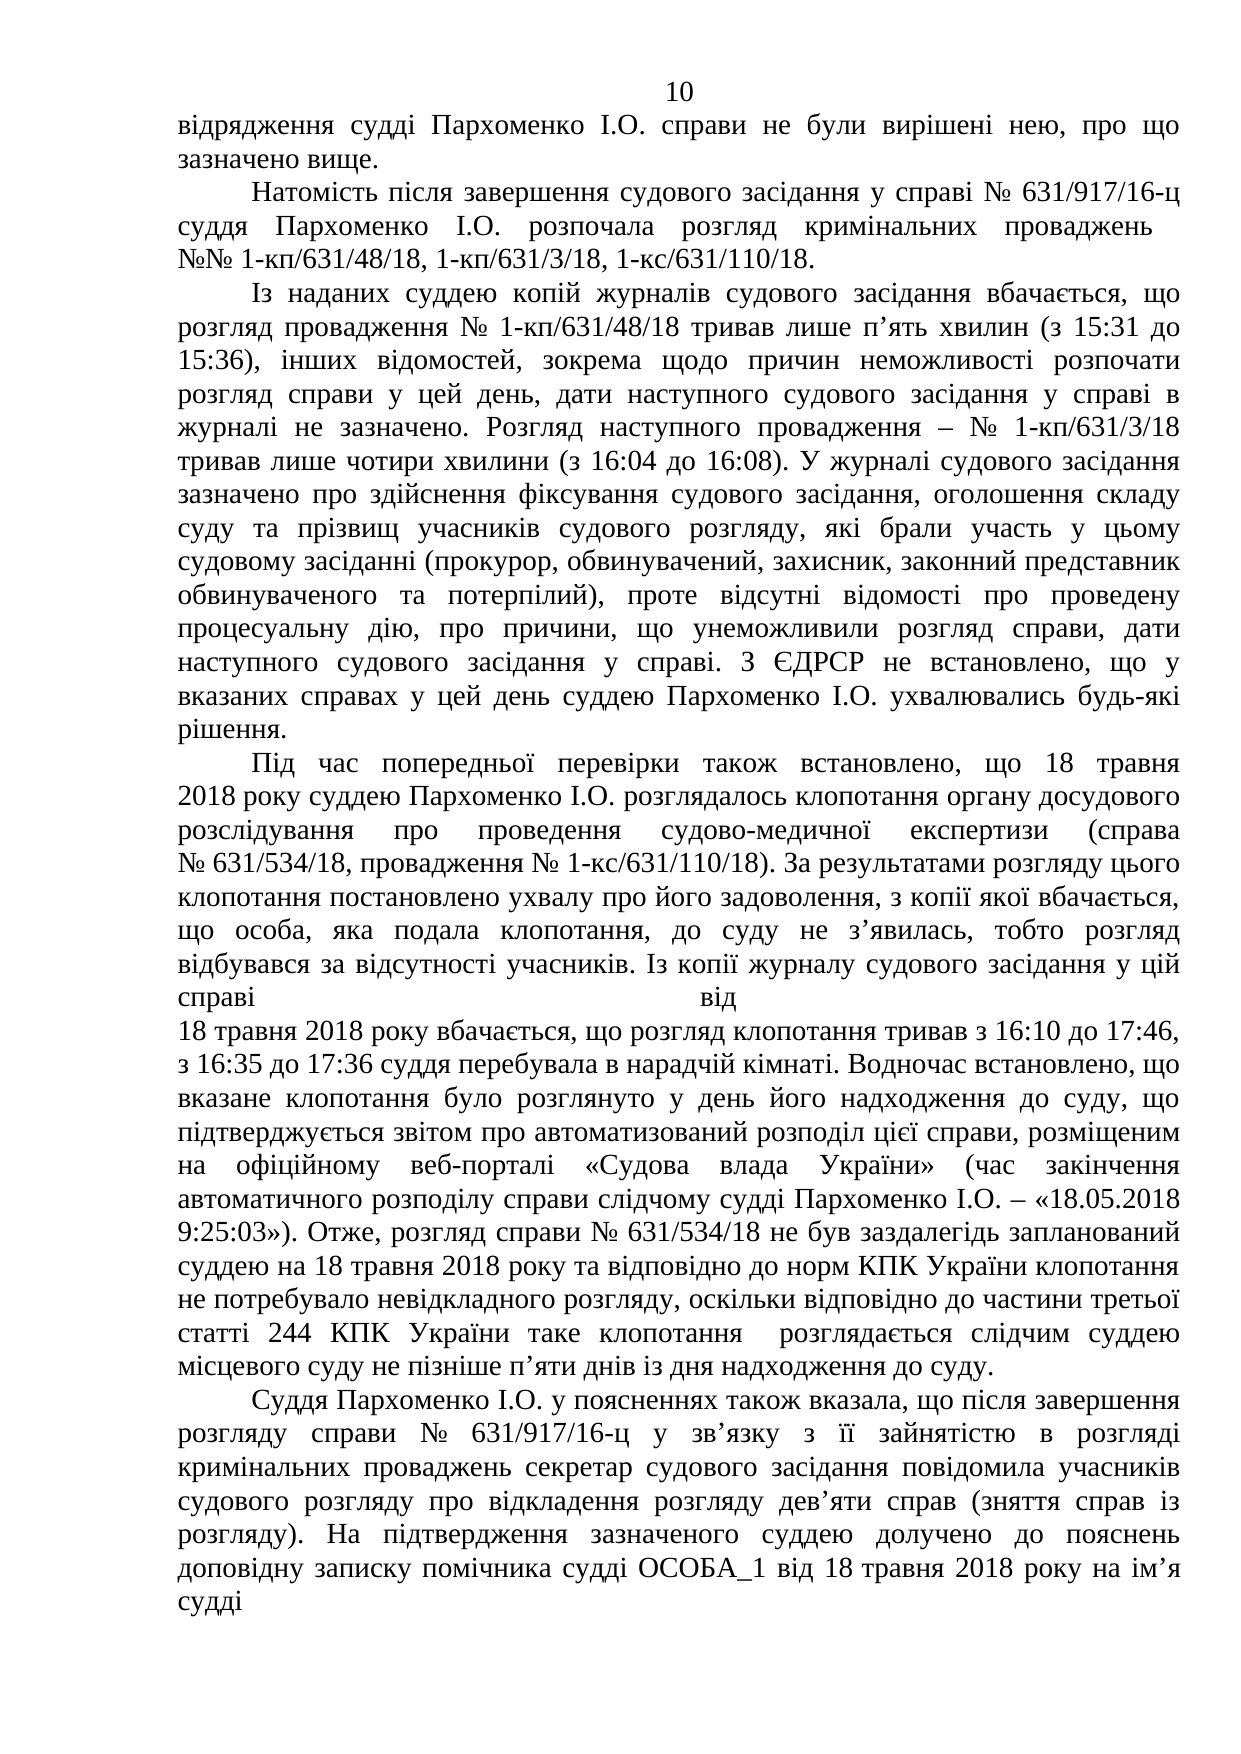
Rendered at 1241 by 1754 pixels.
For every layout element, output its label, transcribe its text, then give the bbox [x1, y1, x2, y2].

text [177, 1382, 1181, 1617]
text Із наданих суддею копій журналів судового засідання вбачається, що розгляд провадження № 1-кп/631/48/18 тривав лише п’ять хвилин (з 15:31 до 15:36), інших відомостей, зокрема щодо причин неможливості розпочати розгляд справи у цей день, дати наступного судового засідання у справі в журналі не зазначено. Розгляд наступного провадження – № 1-кп/631/3/18 тривав лише чотири хвилини (з 16:04 до 16:08). У журналі судового засідання зазначено про здійснення фіксування судового засідання, оголошення складу суду та прізвищ учасників судового розгляду, які брали участь у цьому судовому засіданні (прокурор, обвинувачений, захисник, законний представник обвинуваченого та потерпілий), проте відсутні відомості про проведену процесуальну дію, про причини, що унеможливили розгляд справи, дати наступного судового засідання у справі. З ЄДРСР не встановлено, що у вказаних справах у цей день суддею Пархоменко І.О. ухвалювались будь-які рішення. [177, 275, 1181, 745]
text Натомість після завершення судового засідання у справі № 631/917/16-ц суддя Пархоменко І.О. розпочала розгляд кримінальних проваджень №№ 1-кп/631/48/18, 1-кп/631/3/18, 1-кс/631/110/18. [177, 174, 1181, 275]
text Під час попередньої перевірки також встановлено, що 18 травня 2018 року суддею Пархоменко І.О. розглядалось клопотання органу досудового розслідування про проведення судово-медичної експертизи (справа № 631/534/18, провадження № 1-кс/631/110/18). За результатами розгляду цього клопотання постановлено ухвалу про його задоволення, з копії якої вбачається, що особа, яка подала клопотання, до суду не з’явилась, тобто розгляд відбувався за відсутності учасників. Із копії журналу судового засідання у цій справі від 18 травня 2018 року вбачається, що розгляд клопотання тривав з 16:10 до 17:46, з 16:35 до 17:36 суддя перебувала в нарадчій кімнаті. Водночас встановлено, що вказане клопотання було розглянуто у день його надходження до суду, що підтверджується звітом про автоматизований розподіл цієї справи, розміщеним на офіційному веб-порталі «Судова влада України» (час закінчення автоматичного розподілу справи слідчому судді Пархоменко І.О. – «18.05.2018 9:25:03»). Отже, розгляд справи № 631/534/18 не був заздалегідь запланований суддею на 18 травня 2018 року та відповідно до норм КПК України клопотання не потребувало невідкладного розгляду, оскільки відповідно до частини третьої статті 244 КПК України таке клопотання розглядається слідчим суддею місцевого суду не пізніше п’яти днів із дня надходження до суду. [177, 745, 1181, 1382]
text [177, 107, 1181, 174]
